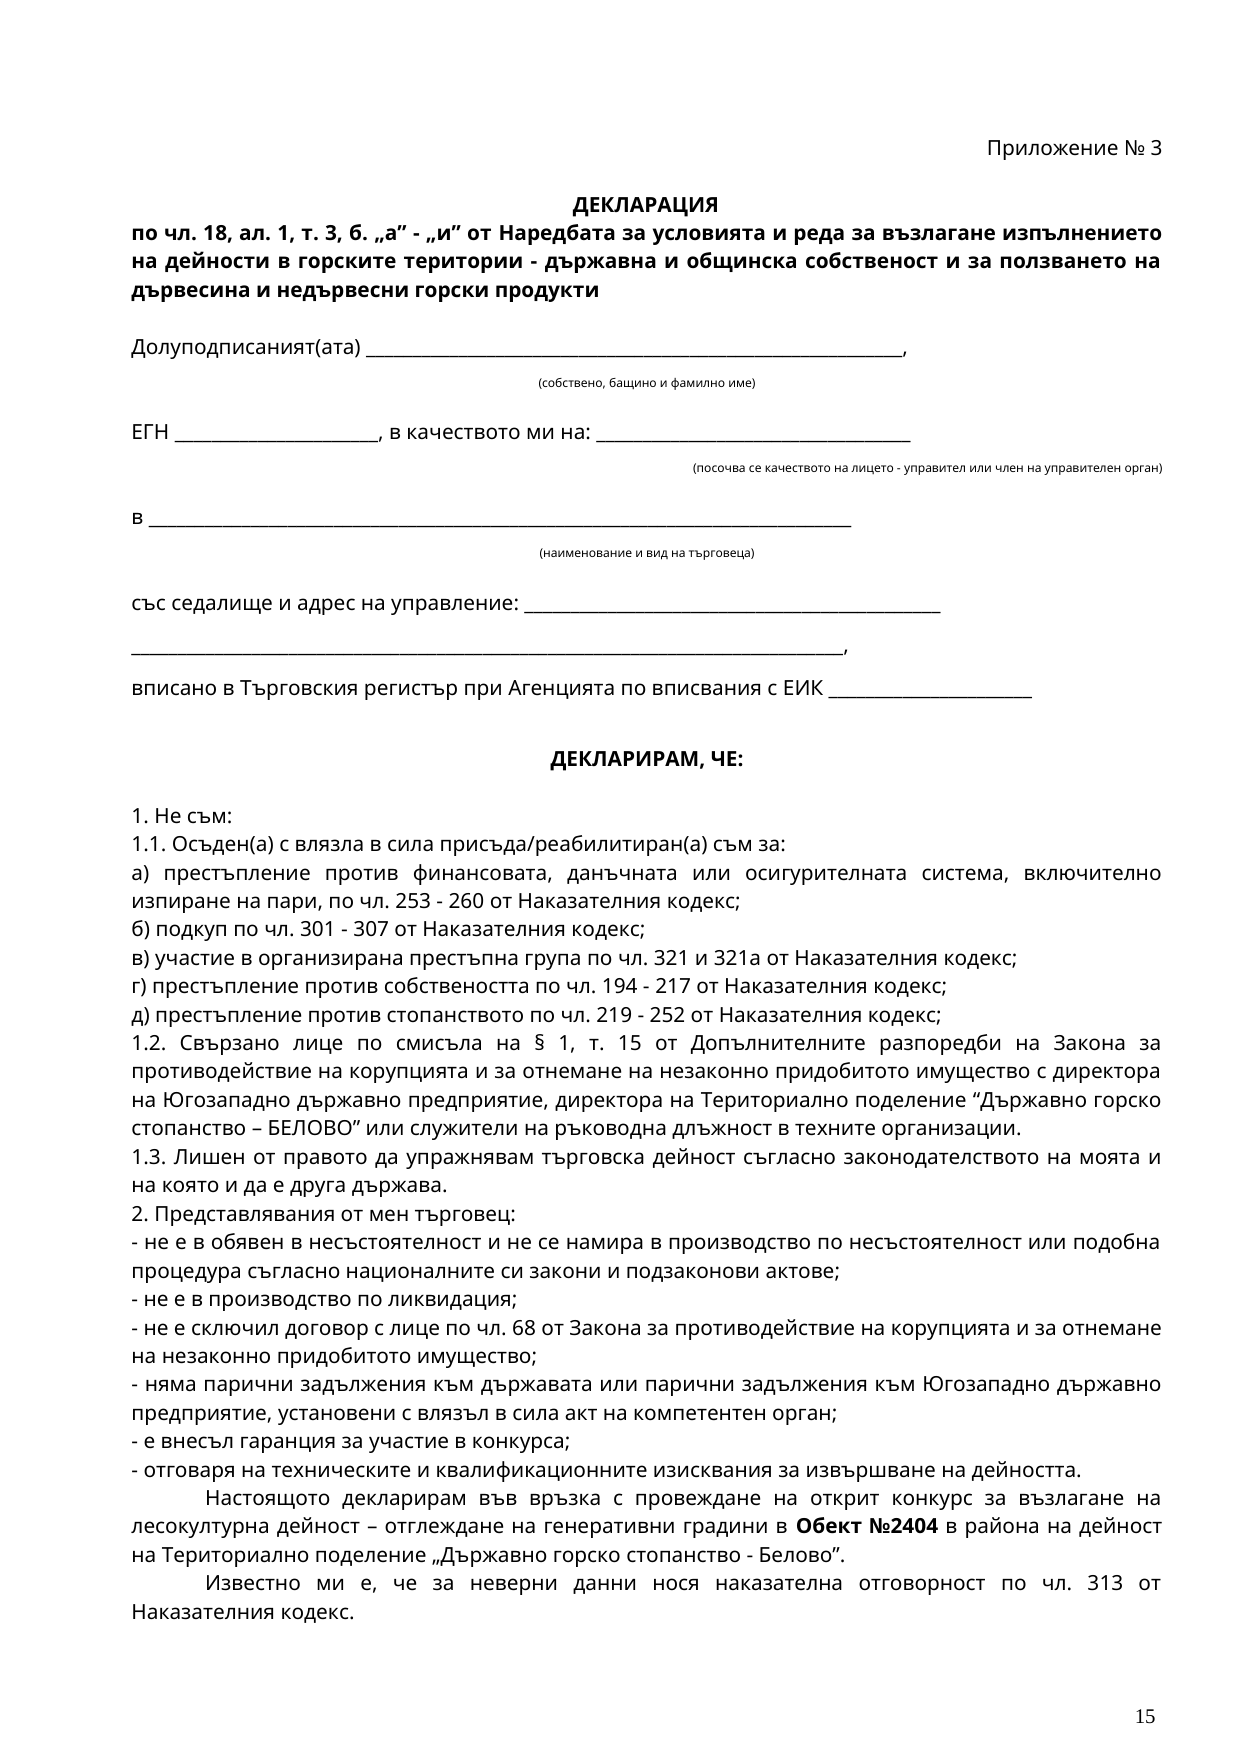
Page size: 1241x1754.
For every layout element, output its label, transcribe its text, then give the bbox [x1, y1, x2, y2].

text 2. Представлявания от мен търговец: [131, 1199, 1162, 1227]
text ДЕКЛАРИРАМ, ЧЕ: [131, 744, 1162, 772]
text б) подкуп по чл. 301 - 307 от Наказателния кодекс; [131, 914, 1162, 943]
text Приложение № 3 [462, 133, 1162, 161]
text със седалище и адрес на управление: _____________________________________________ [131, 588, 1162, 616]
text - отговаря на техническите и квалификационните изисквания за извършване на дейността. [131, 1455, 1162, 1483]
text 1.1. Осъден(а) с влязла в сила присъда/реабилитиран(а) съм за: [131, 829, 1162, 858]
text Известно ми е, че за неверни данни нося наказателна отговорност по чл. 313 от Наказателния кодекс. [131, 1568, 1162, 1625]
text (собствено, бащино и фамилно име) [131, 374, 1162, 403]
text а) престъпление против финансовата, данъчната или осигурителната система, включително изпиране на пари, по чл. 253 - 260 от Наказателния кодекс; [131, 858, 1162, 914]
text (посочва се качеството на лицето - управител или член на управителен орган) [131, 460, 1162, 488]
text - няма парични задължения към държавата или парични задължения към Югозападно държавно предприятие, установени с влязъл в сила акт на компетентен орган; [131, 1369, 1162, 1426]
text _____________________________________________________________________________, [131, 630, 1162, 659]
text ДЕКЛАРАЦИЯ [131, 190, 1160, 218]
text - не е сключил договор с лице по чл. 68 от Закона за противодействие на корупцията и за отнемане на незаконно придобитото имущество; [131, 1313, 1162, 1369]
text г) престъпление против собствеността по чл. 194 - 217 от Наказателния кодекс; [131, 971, 1162, 1000]
text 1.3. Лишен от правото да упражнявам търговска дейност съгласно законодателството на моята и на която и да е друга държава. [131, 1142, 1162, 1199]
text Настоящото декларирам във връзка с провеждане на открит конкурс за възлагане на лесокултурна дейност – отглеждане на генеративни градини в Обект №2404 в района на дейност на Териториално поделение „Държавно горско стопанство - Белово”. [131, 1483, 1162, 1568]
text - е внесъл гаранция за участие в конкурса; [131, 1426, 1162, 1455]
text ЕГН ______________________, в качеството ми на: __________________________________ [131, 417, 1162, 446]
text в ____________________________________________________________________________ [131, 502, 1162, 531]
text Долуподписаният(ата) __________________________________________________________, [131, 332, 1162, 360]
text в) участие в организирана престъпна група по чл. 321 и 321а от Наказателния кодекс; [131, 943, 1162, 971]
text - не е в обявен в несъстоятелност и не се намира в производство по несъстоятелност или подобна процедура съгласно националните си закони и подзаконови актове; [131, 1227, 1162, 1284]
text 1. Не съм: [131, 801, 1162, 829]
text - не е в производство по ликвидация; [131, 1284, 1162, 1313]
text д) престъпление против стопанството по чл. 219 - 252 от Наказателния кодекс; [131, 1000, 1162, 1028]
text (наименование и вид на търговеца) [131, 545, 1162, 573]
text 1.2. Свързано лице по смисъла на § 1, т. 15 от Допълнителните разпоредби на Закона за противодействие на корупцията и за отнемане на незаконно придобитото имущество с директора на Югозападно държавно предприятие, директора на Териториално поделение “Държавно горско стопанство – БЕЛОВО” или служители на ръководна длъжност в техните организации. [131, 1028, 1162, 1142]
text по чл. 18, ал. 1, т. 3, б. „а” - „и” от Наредбата за условията и реда за възлагане изпълнението на дейности в горските територии - държавна и общинска собственост и за ползването на дървесина и недървесни горски продукти [131, 218, 1162, 303]
text вписано в Търговския регистър при Агенцията по вписвания с ЕИК ______________________ [131, 673, 1162, 701]
